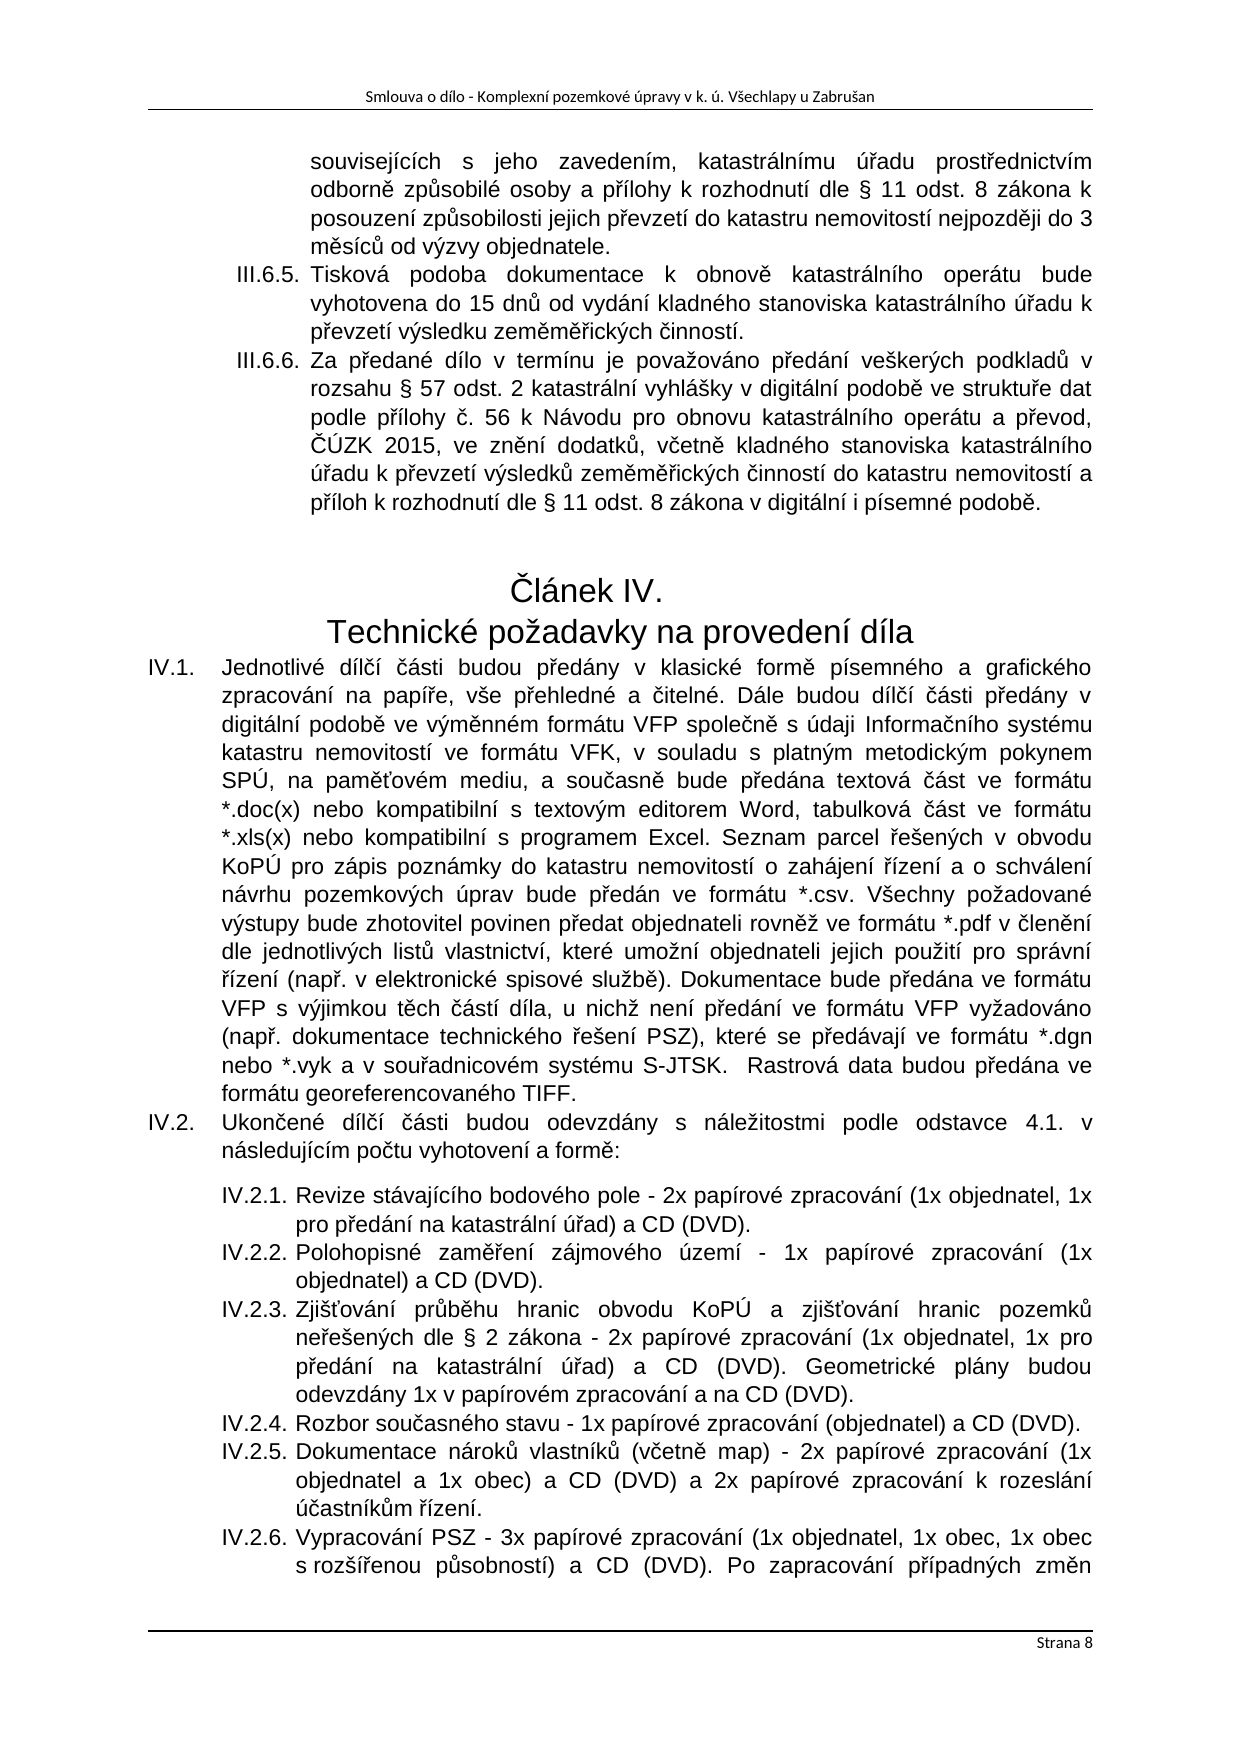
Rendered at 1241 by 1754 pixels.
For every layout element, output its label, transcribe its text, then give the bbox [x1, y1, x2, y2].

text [221, 1523, 1093, 1578]
text Tisková podoba dokumentace k obnově katastrálního operátu bude vyhotovena do 15 dnů od vydání kladného stanoviska katastrálního úřadu k převzetí výsledku zeměměřických činností. [236, 261, 1093, 344]
text Za předané dílo v termínu je považováno předání veškerých podkladů v rozsahu § 57 odst. 2 katastrální vyhlášky v digitální podobě ve struktuře dat podle přílohy č. 56 k Návodu pro obnovu katastrálního operátu a převod, ČÚZK 2015, ve znění dodatků, včetně kladného stanoviska katastrálního úřadu k převzetí výsledků zeměměřických činností do katastru nemovitostí a příloh k rozhodnutí dle § 11 odst. 8 zákona v digitální i písemné podobě. [236, 347, 1093, 515]
subtitle Technické požadavky na provedení díla [148, 571, 1093, 651]
text Revize stávajícího bodového pole - 2x papírové zpracování (1x objednatel, 1x pro předání na katastrální úřad) a CD (DVD). [221, 1182, 1093, 1237]
text Rozbor současného stavu - 1x papírové zpracování (objednatel) a CD (DVD). [221, 1410, 1093, 1436]
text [236, 148, 1093, 259]
text Zjišťování průběhu hranic obvodu KoPÚ a zjišťování hranic pozemků neřešených dle § 2 zákona - 2x papírové zpracování (1x objednatel, 1x pro předání na katastrální úřad) a CD (DVD). Geometrické plány budou odevzdány 1x v papírovém zpracování a na CD (DVD). [221, 1296, 1093, 1408]
text Polohopisné zaměření zájmového území - 1x papírové zpracování (1x objednatel) a CD (DVD). [221, 1239, 1093, 1294]
list Ukončené dílčí části budou odevzdány s náležitostmi podle odstavce 4.1. v následujícím počtu vyhotovení a formě: [148, 1109, 1093, 1163]
text Dokumentace nároků vlastníků (včetně map) - 2x papírové zpracování (1x objednatel a 1x obec) a CD (DVD) a 2x papírové zpracování k rozeslání účastníkům řízení. [221, 1438, 1093, 1521]
list Jednotlivé dílčí části budou předány v klasické formě písemného a grafického zpracování na papíře, vše přehledné a čitelné. Dále budou dílčí části předány v digitální podobě ve výměnném formátu VFP společně s údaji Informačního systému katastru nemovitostí ve formátu VFK, v souladu s platným metodickým pokynem SPÚ, na paměťovém mediu, a současně bude předána textová část ve formátu *.doc(x) nebo kompatibilní s textovým editorem Word, tabulková část ve formátu *.xls(x) nebo kompatibilní s programem Excel. Seznam parcel řešených v obvodu KoPÚ pro zápis poznámky do katastru nemovitostí o zahájení řízení a o schválení návrhu pozemkových úprav bude předán ve formátu *.csv. Všechny požadované výstupy bude zhotovitel povinen předat objednateli rovněž ve formátu *.pdf v členění dle jednotlivých listů vlastnictví, které umožní objednateli jejich použití pro správní řízení (např. v elektronické spisové službě). Dokumentace bude předána ve formátu VFP s výjimkou těch částí díla, u nichž není předání ve formátu VFP vyžadováno (např. dokumentace technického řešení PSZ), které se předávají ve formátu *.dgn nebo *.vyk a v souřadnicovém systému S-JTSK. Rastrová data budou předána ve formátu georeferencovaného TIFF. [148, 654, 1093, 1107]
